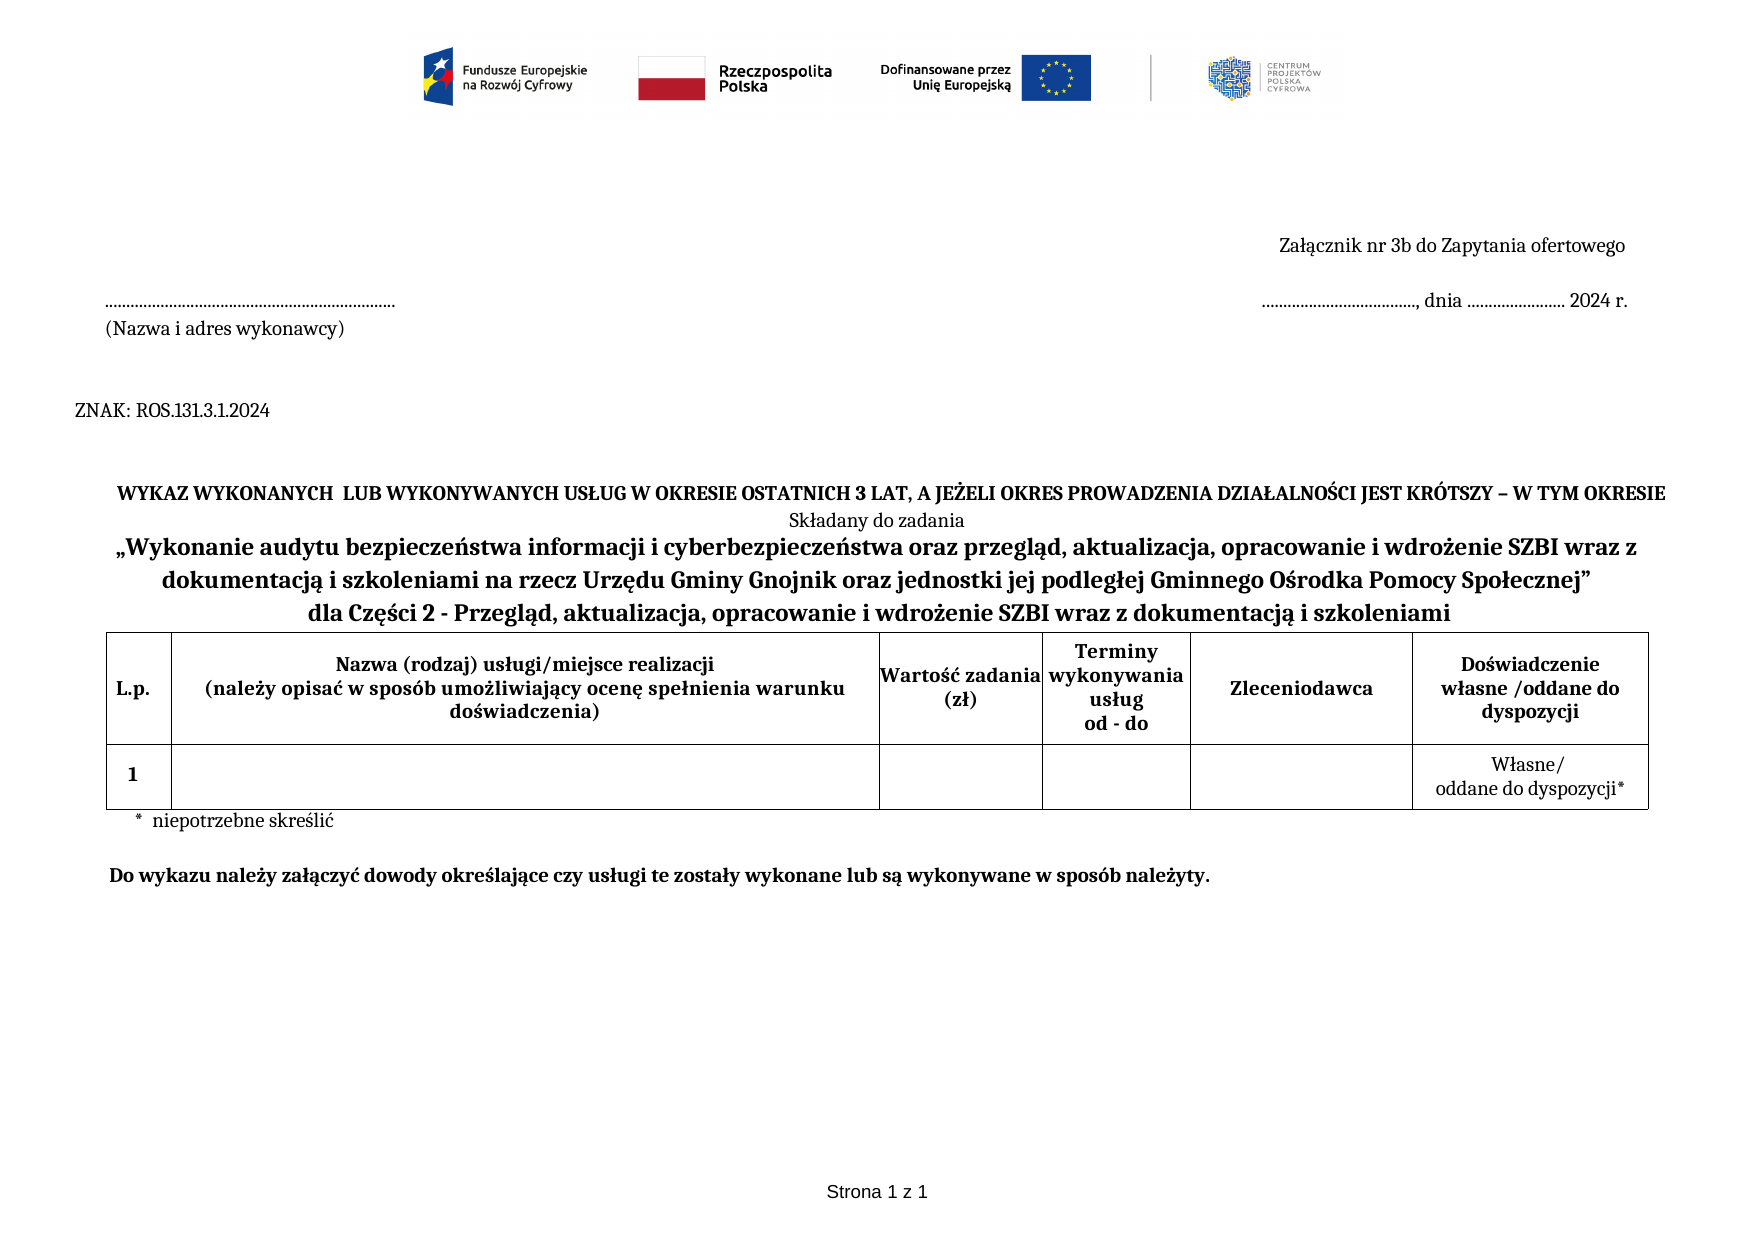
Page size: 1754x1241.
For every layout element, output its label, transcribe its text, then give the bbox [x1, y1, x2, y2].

text Składany do zadania [75, 509, 1679, 533]
table_cell [1191, 745, 1412, 808]
table_header Terminy wykonywania usług od - do [1043, 633, 1190, 743]
table_cell Własne/ oddane do dyspozycji* [1413, 745, 1648, 808]
text ZNAK: ROS.131.3.1.2024 [75, 399, 1679, 423]
table_header Nazwa (rodzaj) usługi/miejsce realizacji (należy opisać w sposób umożliwiający ocenę spełnienia warunku doświadczenia) [172, 633, 879, 743]
table_cell [172, 745, 879, 808]
text (Nazwa i adres wykonawcy) [104, 317, 855, 341]
text Załącznik nr 3b do Zapytania ofertowego [75, 234, 1625, 258]
table_header Wartość zadania (zł) [880, 633, 1042, 743]
table_cell [880, 745, 1042, 808]
table_cell 1 [107, 745, 171, 808]
text WYKAZ WYKONANYCH LUB WYKONYWANYCH USŁUG W OKRESIE OSTATNICH 3 LAT, A JEŻELI OKRES PROWADZENIA DZIAŁALNOŚCI JEST KRÓTSZY – W TYM OKRESIE [104, 482, 1679, 506]
text dla Części 2 - Przegląd, aktualizacja, opracowanie i wdrożenie SZBI wraz z dokumentacją i szkoleniami [75, 599, 1679, 628]
table_header Doświadczenie własne /oddane do dyspozycji [1413, 633, 1648, 743]
table_cell [1043, 745, 1190, 808]
table_header Zleceniodawca [1191, 633, 1412, 743]
text * niepotrzebne skreślić [134, 809, 1679, 833]
table_header L.p. [107, 633, 171, 743]
text „Wykonanie audytu bezpieczeństwa informacji i cyberbezpieczeństwa oraz przegląd, aktualizacja, opracowanie i wdrożenie SZBI wraz z dokumentacją i szkoleniami na rzecz Urzędu Gminy Gnojnik oraz jednostki jej podległej Gminnego Ośrodka Pomocy Społecznej” [75, 533, 1679, 595]
text Do wykazu należy załączyć dowody określające czy usługi te zostały wykonane lub są wykonywane w sposób należyty. [104, 864, 1679, 888]
text .................................................................... ...................................., dnia ....................... 2024 r. [104, 289, 1679, 313]
picture [404, 27, 1350, 125]
